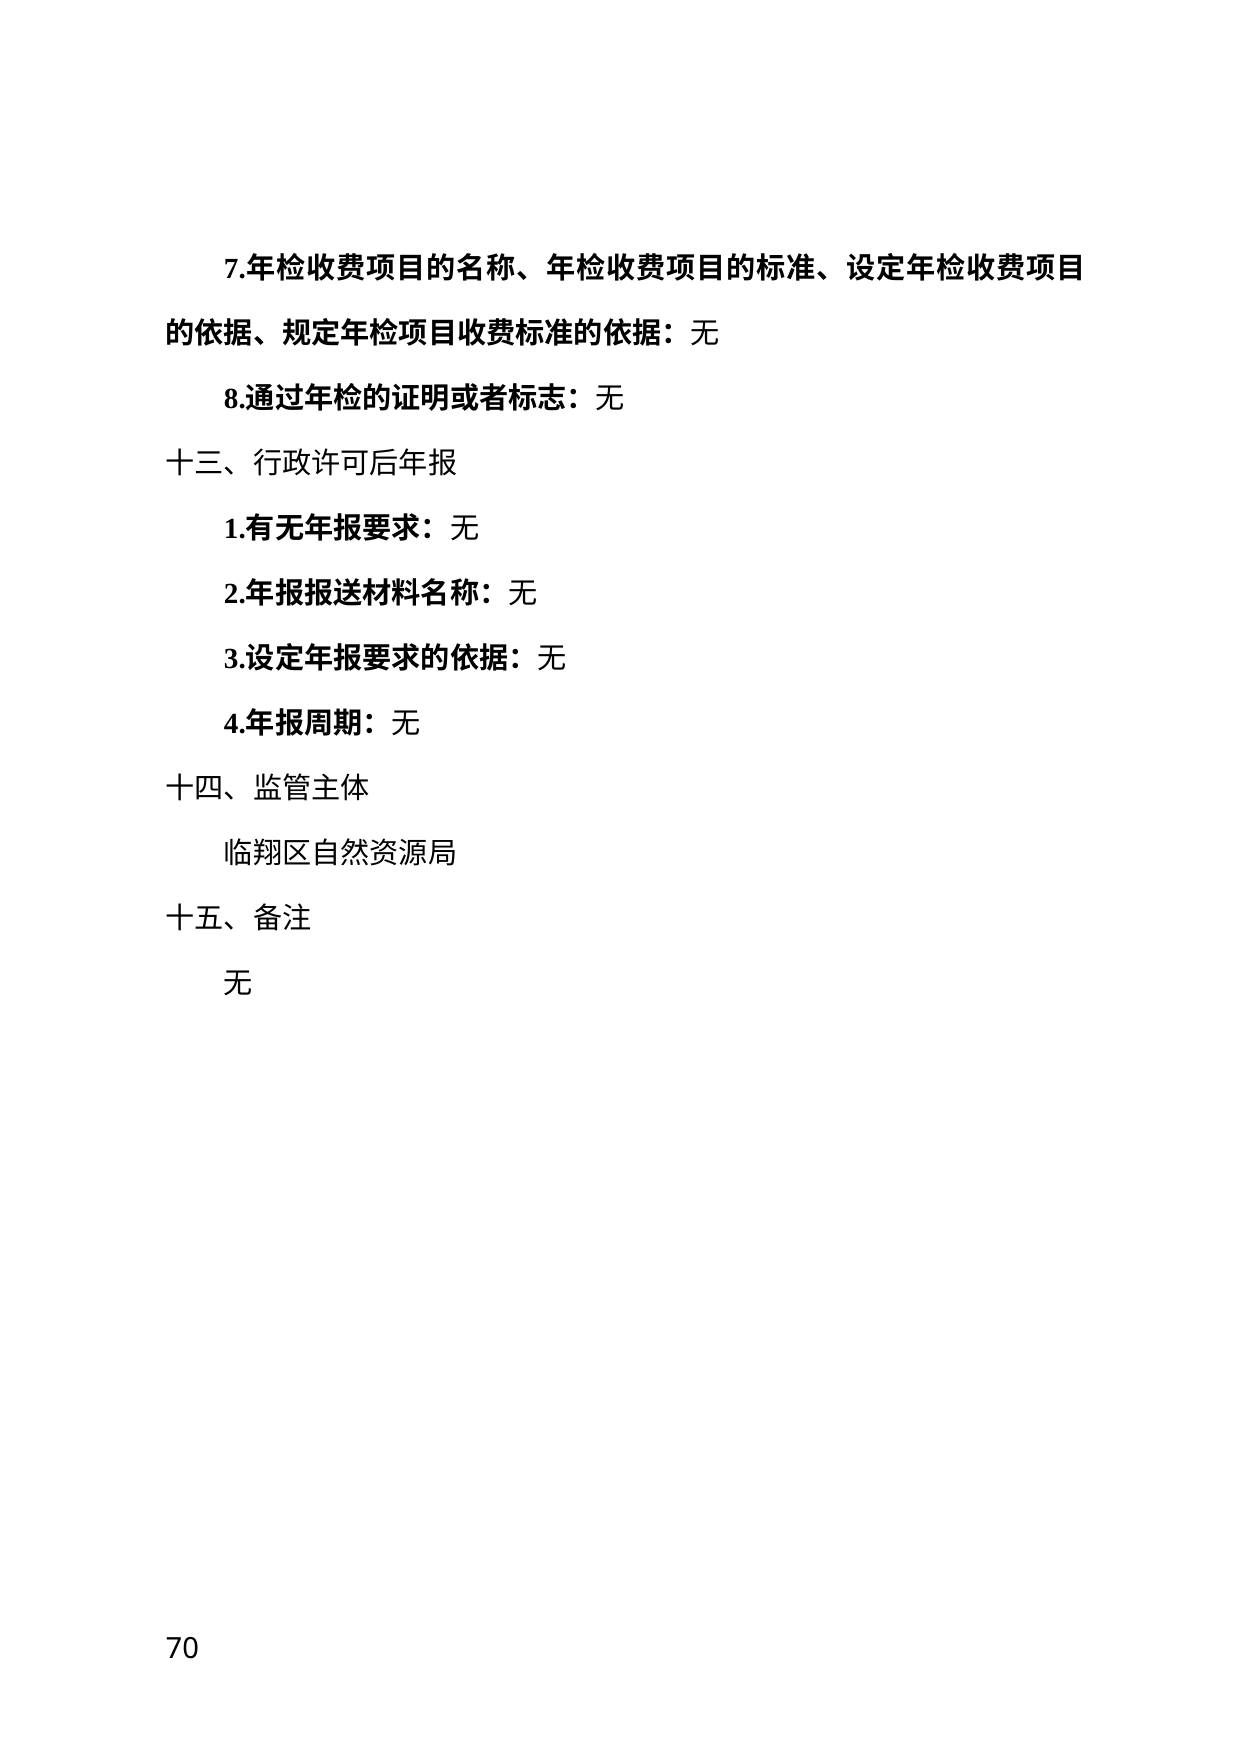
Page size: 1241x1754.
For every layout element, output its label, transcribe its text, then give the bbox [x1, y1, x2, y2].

list 无 [165, 948, 1087, 1013]
list 1.有无年报要求：无 [165, 493, 1087, 558]
list 3.设定年报要求的依据：无 [165, 623, 1087, 688]
list 8.通过年检的证明或者标志：无 [165, 363, 1087, 428]
list 2.年报报送材料名称：无 [165, 558, 1087, 623]
list 十三、行政许可后年报 [165, 428, 1087, 493]
list 十五、备注 [165, 883, 1087, 948]
list 十四、监管主体 [165, 753, 1087, 818]
list 4.年报周期：无 [165, 688, 1087, 753]
list 7.年检收费项目的名称、年检收费项目的标准、设定年检收费项目的依据、规定年检项目收费标准的依据：无 [165, 233, 1087, 363]
list 临翔区自然资源局 [165, 818, 1087, 883]
